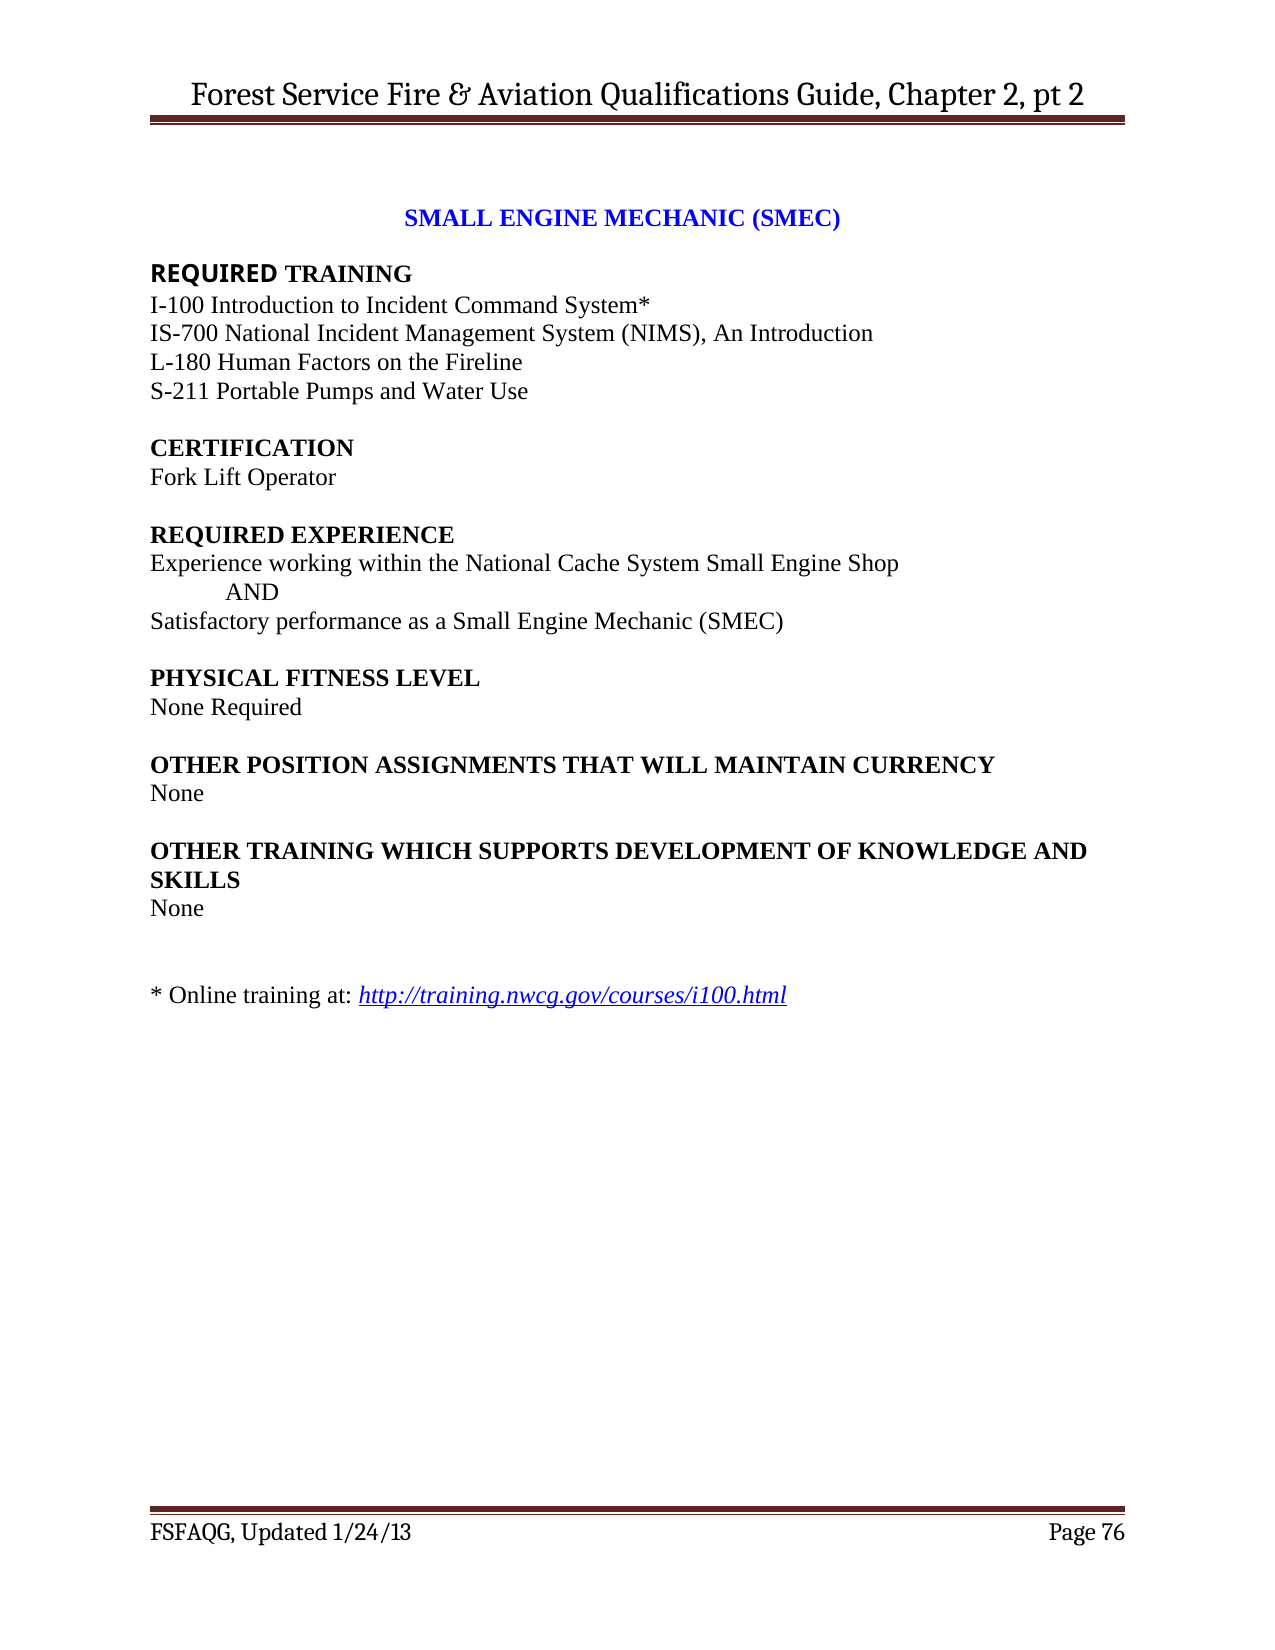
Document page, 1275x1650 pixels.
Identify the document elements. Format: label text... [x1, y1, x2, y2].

table_cell OTHER TRAINING WHICH SUPPORTS DEVELOPMENT OF KNOWLEDGE AND SKILLS None [139, 836, 1106, 951]
table_cell PHYSICAL FITNESS LEVEL None Required [139, 664, 1106, 750]
table_cell REQUIRED EXPERIENCE Experience working within the National Cache System Small Engine Shop AND Satisfactory performance as a Small Engine Mechanic (SMEC) [139, 520, 1106, 663]
table_cell REQUIRED TRAINING I-100 Introduction to Incident Command System* IS-700 National Incident Management System (NIMS), An Introduction L-180 Human Factors on the Fireline S-211 Portable Pumps and Water Use [139, 256, 1106, 433]
table_header SMALL ENGINE MECHANIC (SMEC) [139, 179, 1106, 256]
table_cell OTHER POSITION ASSIGNMENTS THAT WILL MAINTAIN CURRENCY None [139, 750, 1106, 836]
table_cell CERTIFICATION Fork Lift Operator [139, 434, 1106, 520]
table_cell * Online training at: http://training.nwcg.gov/courses/i100.html [139, 951, 1106, 1037]
